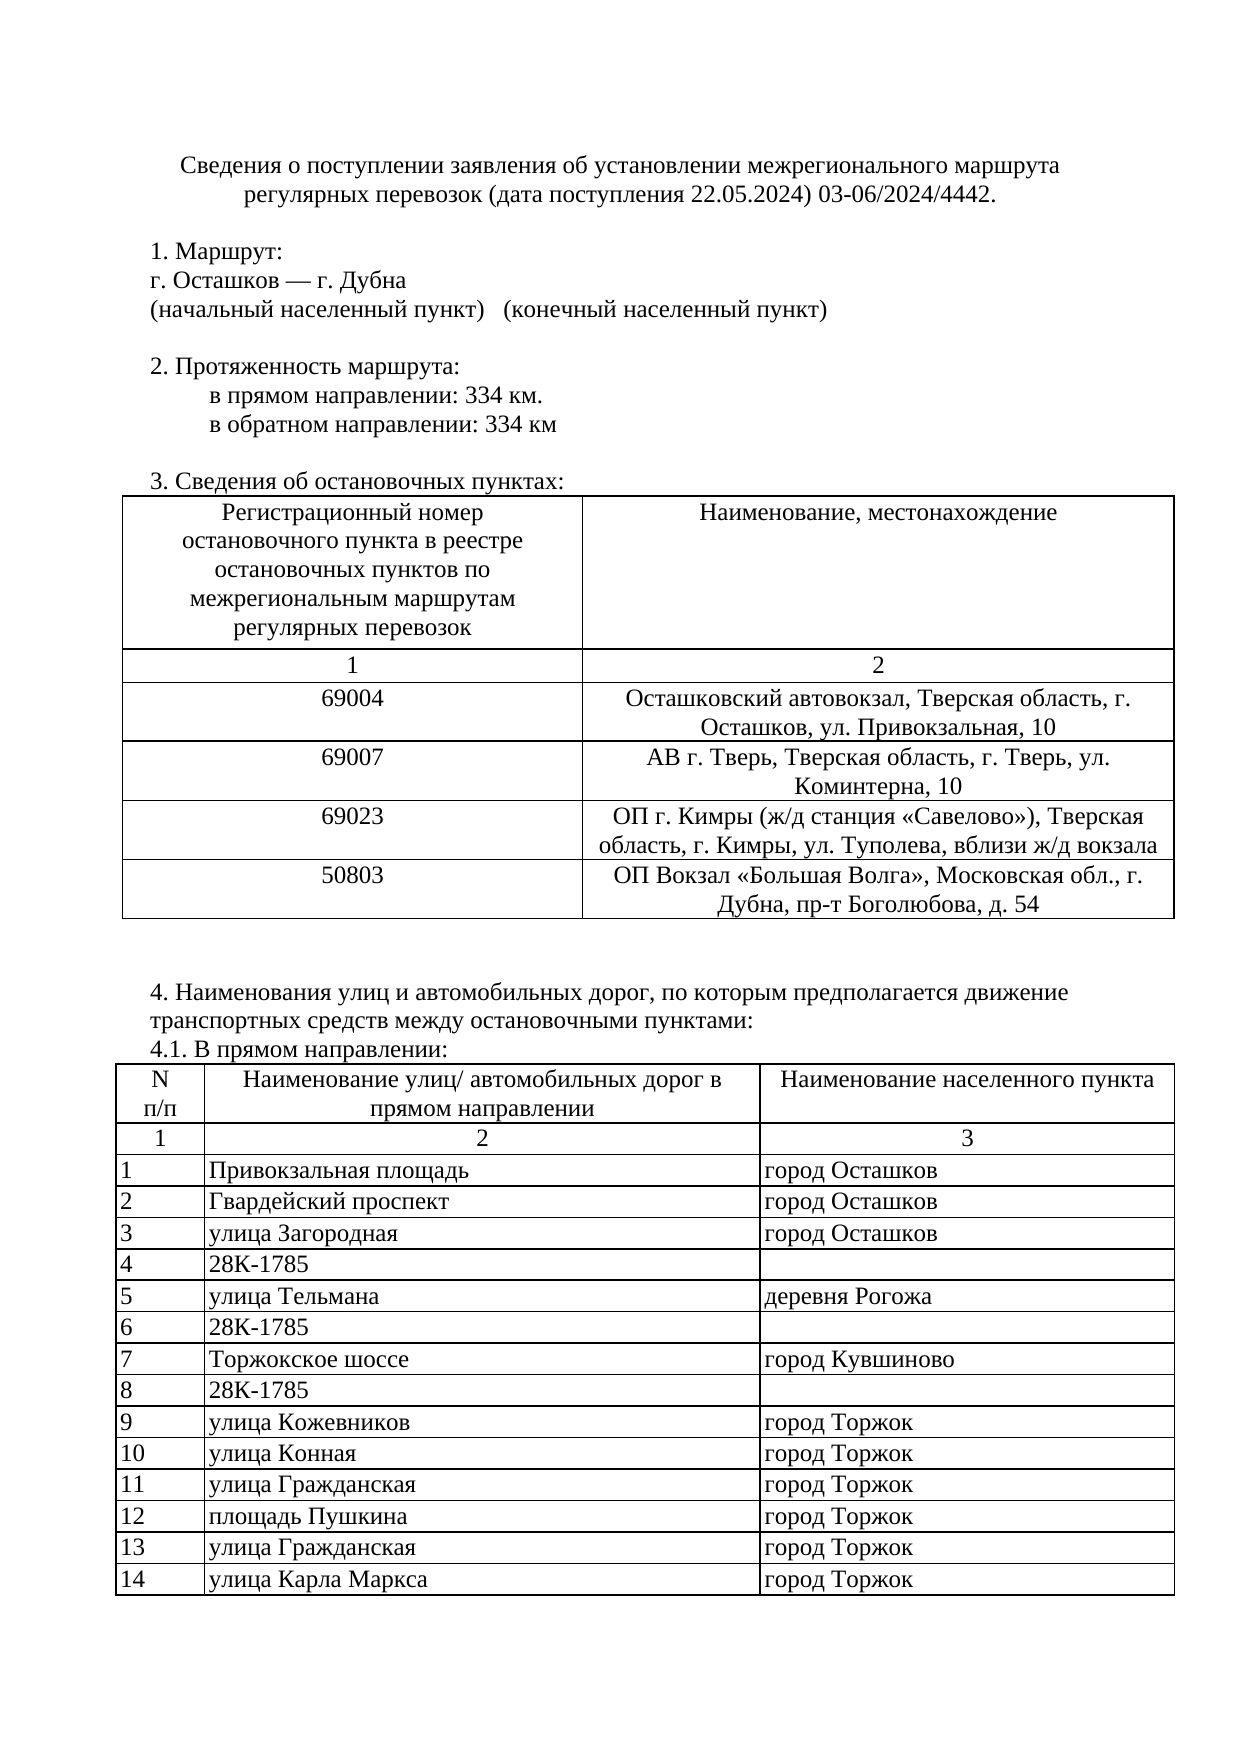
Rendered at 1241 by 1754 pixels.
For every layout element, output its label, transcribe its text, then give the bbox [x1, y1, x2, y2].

table_cell 69007 [123, 742, 582, 799]
table_cell город Торжок [761, 1501, 1174, 1531]
table_cell улица Карла Маркса [205, 1564, 759, 1594]
table_cell город Кувшиново [761, 1344, 1174, 1374]
table_cell Гвардейский проспект [205, 1187, 759, 1216]
table_cell Осташковский автовокзал, Тверская область, г. Осташков, ул. Привокзальная, 10 [583, 683, 1173, 740]
text Сведения о поступлении заявления об установлении межрегионального маршрута регулярных перевозок (дата поступления 22.05.2024) 03-06/2024/4442. [150, 150, 1090, 207]
table_cell 1 [117, 1155, 204, 1185]
table_cell город Торжок [761, 1407, 1174, 1437]
table_cell 69004 [123, 683, 582, 740]
table_cell 4 [117, 1250, 204, 1279]
table_cell город Торжок [761, 1470, 1174, 1499]
table_cell 1 [123, 650, 582, 681]
table_cell 12 [117, 1501, 204, 1531]
table_cell 13 [117, 1533, 204, 1562]
table_header Наименование, местонахождение [583, 497, 1173, 648]
table_cell 7 [117, 1344, 204, 1374]
table_cell деревня Рогожа [761, 1281, 1174, 1311]
table_cell 50803 [123, 860, 582, 918]
text 1. Маршрут: [150, 236, 1090, 265]
table_header Регистрационный номер остановочного пункта в реестре остановочных пунктов по межрегиональным маршрутам регулярных перевозок [123, 497, 582, 648]
text 4. Наименования улиц и автомобильных дорог, по которым предполагается движение транспортных средств между остановочными пунктами: [150, 977, 1090, 1034]
text (начальный населенный пункт) (конечный населенный пункт) [150, 294, 1090, 322]
table_cell 3 [117, 1218, 204, 1248]
table_cell город Торжок [761, 1438, 1174, 1468]
table_cell город Торжок [761, 1533, 1174, 1562]
table_cell город Торжок [761, 1564, 1174, 1594]
table_cell ОП Вокзал «Большая Волга», Московская обл., г. Дубна, пр-т Боголюбова, д. 54 [583, 860, 1173, 918]
table_cell 2 [117, 1187, 204, 1216]
table_cell город Осташков [761, 1218, 1174, 1248]
table_cell город Осташков [761, 1155, 1174, 1185]
table_header N п/п [117, 1065, 204, 1122]
table_cell 1 [117, 1124, 204, 1153]
table_cell город Осташков [761, 1187, 1174, 1216]
table_cell ОП г. Кимры (ж/д станция «Савелово»), Тверская область, г. Кимры, ул. Туполева, вблизи ж/д вокзала [583, 801, 1173, 858]
table_cell 14 [117, 1564, 204, 1594]
table_cell улица Тельмана [205, 1281, 759, 1311]
text 2. Протяженность маршрута: [150, 351, 1090, 380]
table_cell 2 [583, 650, 1173, 681]
table_cell [761, 1312, 1174, 1342]
text 4.1. В прямом направлении: [150, 1034, 1090, 1063]
table_cell 6 [117, 1312, 204, 1342]
table_cell улица Кожевников [205, 1407, 759, 1437]
text 3. Сведения об остановочных пунктах: [150, 466, 1090, 495]
table_cell 28К-1785 [205, 1375, 759, 1405]
table_cell [761, 1375, 1174, 1405]
table_cell 28К-1785 [205, 1312, 759, 1342]
table_cell АВ г. Тверь, Тверская область, г. Тверь, ул. Коминтерна, 10 [583, 742, 1173, 799]
table_cell улица Конная [205, 1438, 759, 1468]
table_cell 3 [761, 1124, 1174, 1153]
table_header Наименование улиц/ автомобильных дорог в прямом направлении [205, 1065, 759, 1122]
table_cell Торжокское шоссе [205, 1344, 759, 1374]
table_cell 8 [117, 1375, 204, 1405]
table_cell 10 [117, 1438, 204, 1468]
text г. Осташков — г. Дубна [150, 265, 1090, 294]
table_cell 9 [117, 1407, 204, 1437]
table_cell площадь Пушкина [205, 1501, 759, 1531]
table_cell Привокзальная площадь [205, 1155, 759, 1185]
table_cell 5 [117, 1281, 204, 1311]
text в прямом направлении: 334 км. [150, 380, 1090, 409]
table_cell 11 [117, 1470, 204, 1499]
table_cell 2 [205, 1124, 759, 1153]
table_cell улица Гражданская [205, 1533, 759, 1562]
table_header Наименование населенного пункта [761, 1065, 1174, 1122]
table_cell улица Загородная [205, 1218, 759, 1248]
table_cell улица Гражданская [205, 1470, 759, 1499]
table_cell 28К-1785 [205, 1250, 759, 1279]
table_cell [761, 1250, 1174, 1279]
table_cell 69023 [123, 801, 582, 858]
text в обратном направлении: 334 км [150, 409, 1090, 437]
